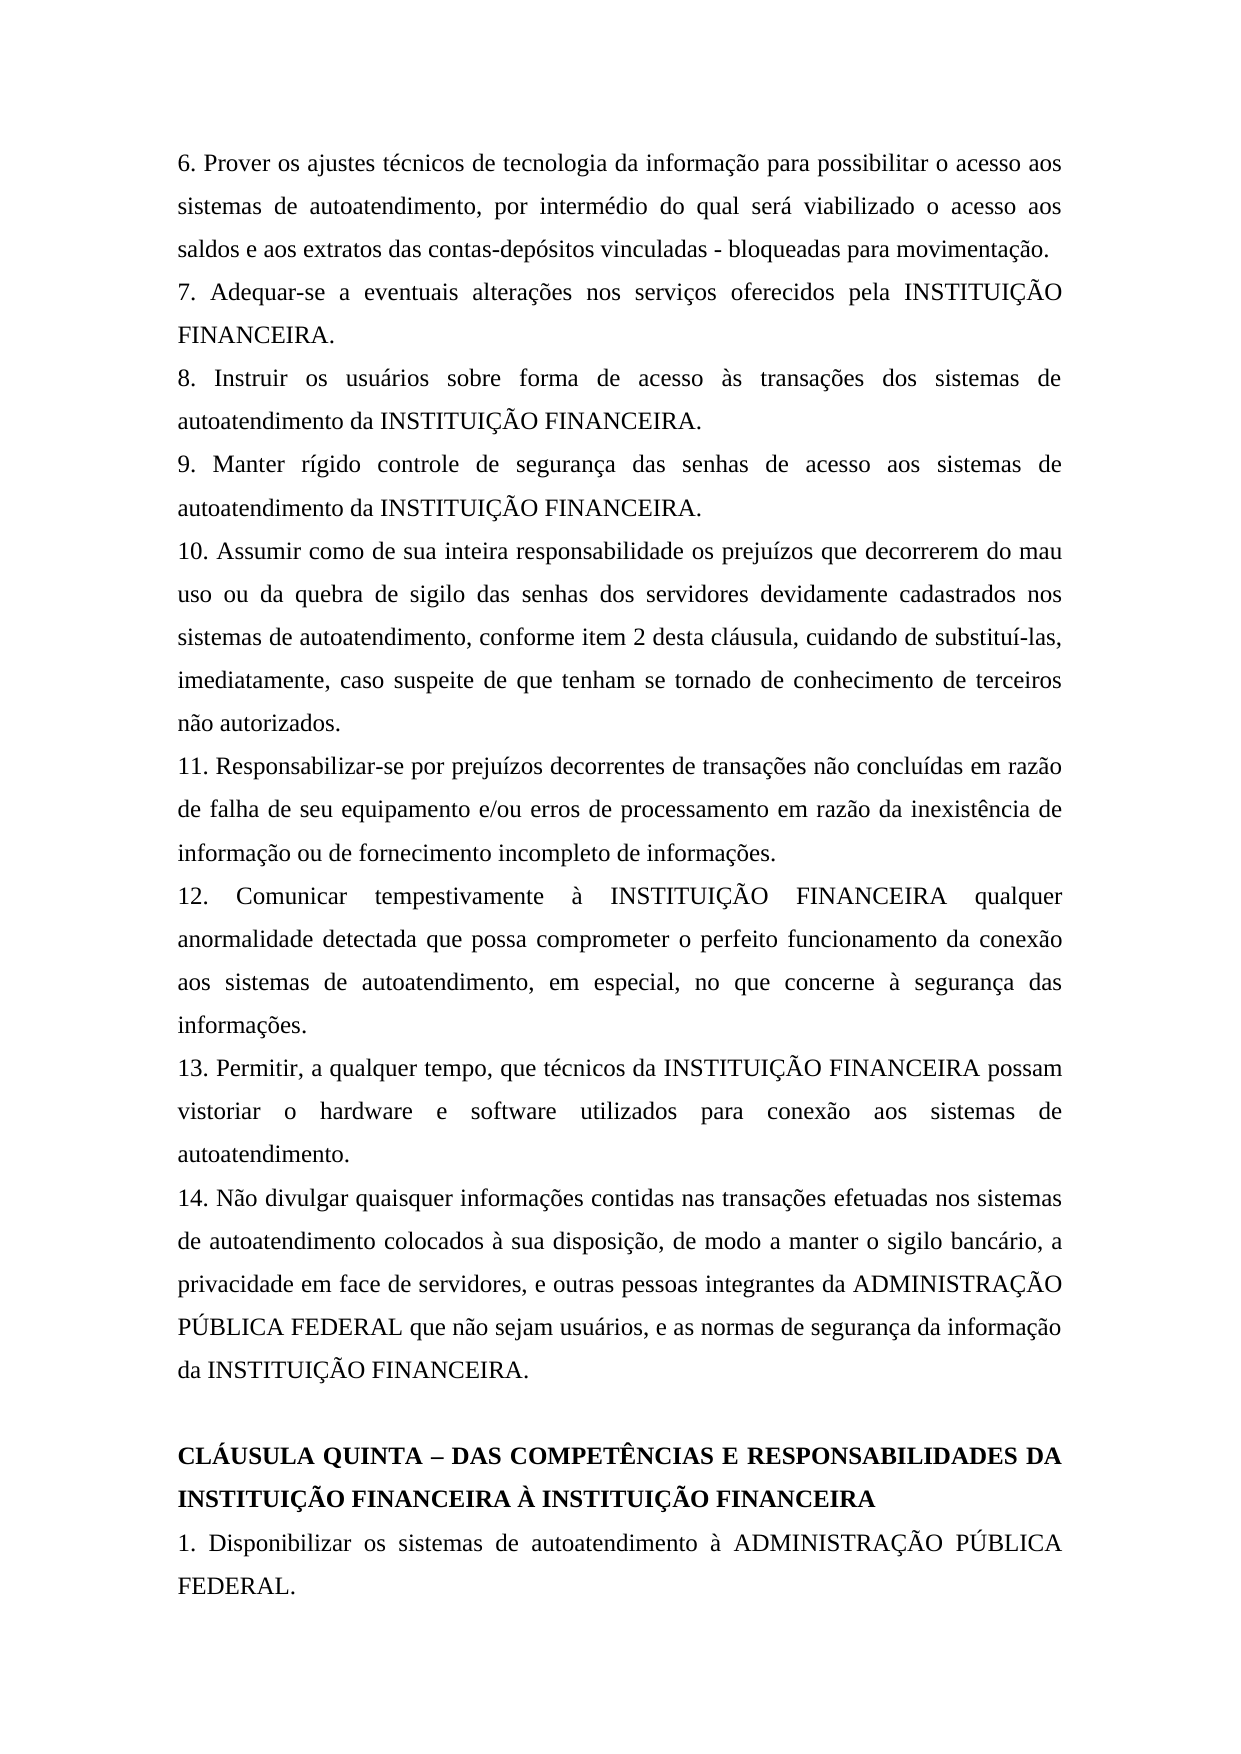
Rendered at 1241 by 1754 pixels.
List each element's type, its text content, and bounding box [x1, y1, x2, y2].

text 6. Prover os ajustes técnicos de tecnologia da informação para possibilitar o acesso aos sistemas de autoatendimento, por intermédio do qual será viabilizado o acesso aos saldos e aos extratos das contas-depósitos vinculadas - bloqueadas para movimentação. [177, 148, 1063, 263]
text CLÁUSULA QUINTA – DAS COMPETÊNCIAS E RESPONSABILIDADES DA INSTITUIÇÃO FINANCEIRA À INSTITUIÇÃO FINANCEIRA [177, 1441, 1063, 1513]
text 10. Assumir como de sua inteira responsabilidade os prejuízos que decorrerem do mau uso ou da quebra de sigilo das senhas dos servidores devidamente cadastrados nos sistemas de autoatendimento, conforme item 2 desta cláusula, cuidando de substituí-las, imediatamente, caso suspeite de que tenham se tornado de conhecimento de terceiros não autorizados. [177, 536, 1063, 737]
text 7. Adequar-se a eventuais alterações nos serviços oferecidos pela INSTITUIÇÃO FINANCEIRA. [177, 277, 1063, 349]
text 13. Permitir, a qualquer tempo, que técnicos da INSTITUIÇÃO FINANCEIRA possam vistoriar o hardware e software utilizados para conexão aos sistemas de autoatendimento. [177, 1053, 1063, 1168]
text 11. Responsabilizar-se por prejuízos decorrentes de transações não concluídas em razão de falha de seu equipamento e/ou erros de processamento em razão da inexistência de informação ou de fornecimento incompleto de informações. [177, 751, 1063, 866]
text 1. Disponibilizar os sistemas de autoatendimento à ADMINISTRAÇÃO PÚBLICA FEDERAL. [177, 1528, 1063, 1599]
text 14. Não divulgar quaisquer informações contidas nas transações efetuadas nos sistemas de autoatendimento colocados à sua disposição, de modo a manter o sigilo bancário, a privacidade em face de servidores, e outras pessoas integrantes da ADMINISTRAÇÃO PÚBLICA FEDERAL que não sejam usuários, e as normas de segurança da informação da INSTITUIÇÃO FINANCEIRA. [177, 1183, 1063, 1384]
text 9. Manter rígido controle de segurança das senhas de acesso aos sistemas de autoatendimento da INSTITUIÇÃO FINANCEIRA. [177, 449, 1063, 521]
text 12. Comunicar tempestivamente à INSTITUIÇÃO FINANCEIRA qualquer anormalidade detectada que possa comprometer o perfeito funcionamento da conexão aos sistemas de autoatendimento, em especial, no que concerne à segurança das informações. [177, 881, 1063, 1039]
text 8. Instruir os usuários sobre forma de acesso às transações dos sistemas de autoatendimento da INSTITUIÇÃO FINANCEIRA. [177, 363, 1063, 435]
